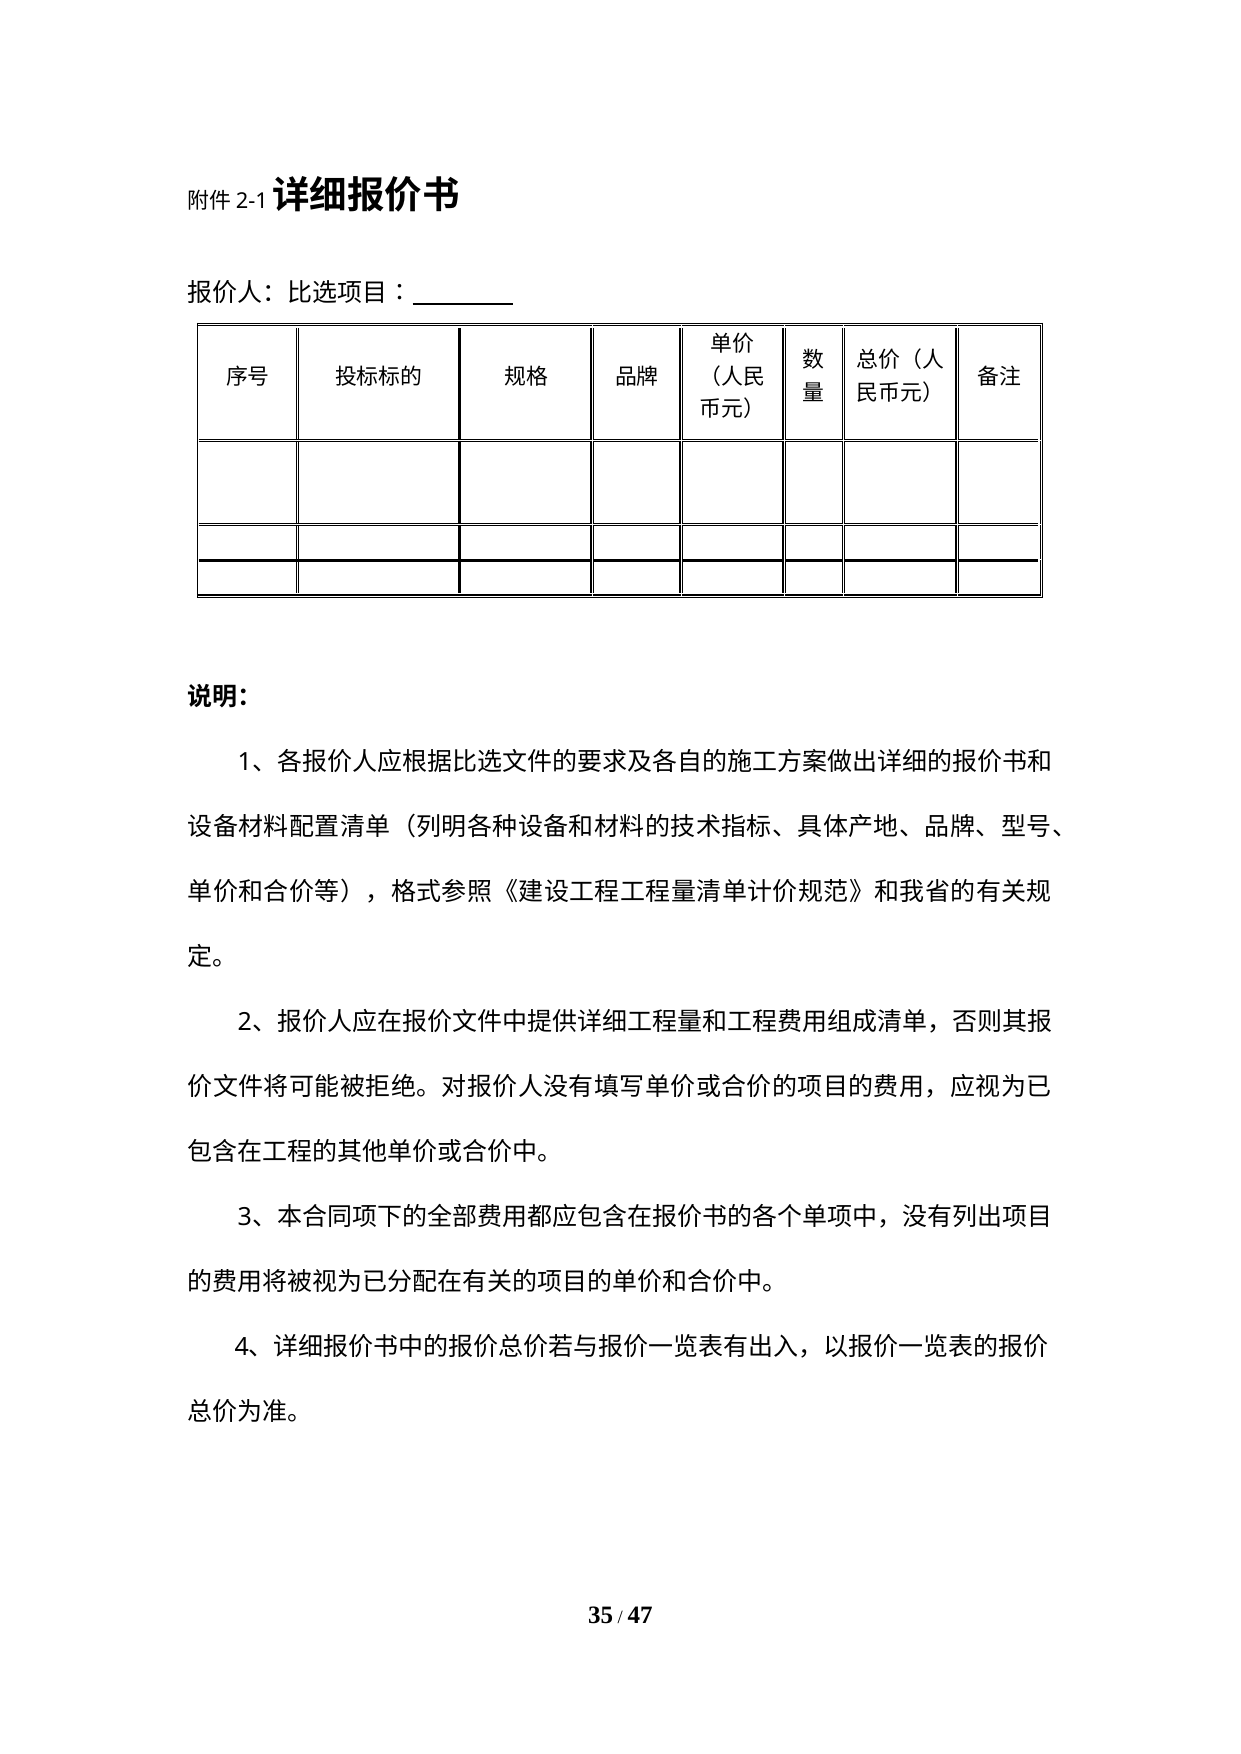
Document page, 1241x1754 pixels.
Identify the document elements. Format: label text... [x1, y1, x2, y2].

table_cell [786, 526, 842, 558]
table_cell [784, 561, 843, 594]
table_cell [198, 526, 296, 558]
table_cell [683, 442, 782, 523]
table_header 总价（人民币元） [843, 324, 957, 439]
table_cell [959, 523, 1040, 558]
table_cell [594, 442, 679, 523]
table_cell [198, 561, 297, 594]
text 说明： [187, 662, 1053, 727]
table_cell [594, 526, 679, 558]
table_header 单价（人民币元） [681, 326, 784, 439]
table_cell [460, 562, 592, 594]
table_cell [298, 562, 459, 594]
table_cell [683, 526, 782, 558]
text 3、本合同项下的全部费用都应包含在报价书的各个单项中，没有列出项目的费用将被视为已分配在有关的项目的单价和合价中。 [187, 1182, 1053, 1312]
table_header 规格 [460, 326, 592, 439]
table_cell [959, 439, 1040, 523]
table_cell [198, 442, 296, 523]
table_cell [957, 559, 1041, 594]
table_cell [681, 561, 784, 594]
table_cell [786, 442, 842, 523]
table_cell [845, 442, 955, 523]
table_cell [461, 526, 590, 558]
text 4、详细报价书中的报价总价若与报价一览表有出入，以报价一览表的报价总价为准。 [187, 1312, 1053, 1442]
table_cell [461, 442, 590, 523]
text 附件2-1详细报价书 [187, 160, 1053, 225]
table_header 备注 [957, 326, 1040, 439]
text 报价人：比选项目∶ [187, 258, 1053, 323]
table_cell [299, 442, 458, 523]
table_cell [843, 559, 957, 594]
table_header 序号 [198, 326, 297, 439]
text 2、报价人应在报价文件中提供详细工程量和工程费用组成清单，否则其报价文件将可能被拒绝。对报价人没有填写单价或合价的项目的费用，应视为已包含在工程的其他单价或合价中。 [187, 987, 1053, 1182]
table_cell [299, 526, 458, 558]
table_header 品牌 [592, 326, 681, 439]
table_cell [592, 561, 681, 594]
table_header 数量 [784, 326, 843, 439]
text 1、各报价人应根据比选文件的要求及各自的施工方案做出详细的报价书和设备材料配置清单（列明各种设备和材料的技术指标、具体产地、品牌、型号、单价和合价等），格式参照《建设工程工程量清单计价规范》和我省的有关规定。 [187, 727, 1053, 987]
table_cell [845, 526, 955, 558]
table_header 投标标的 [298, 326, 459, 439]
